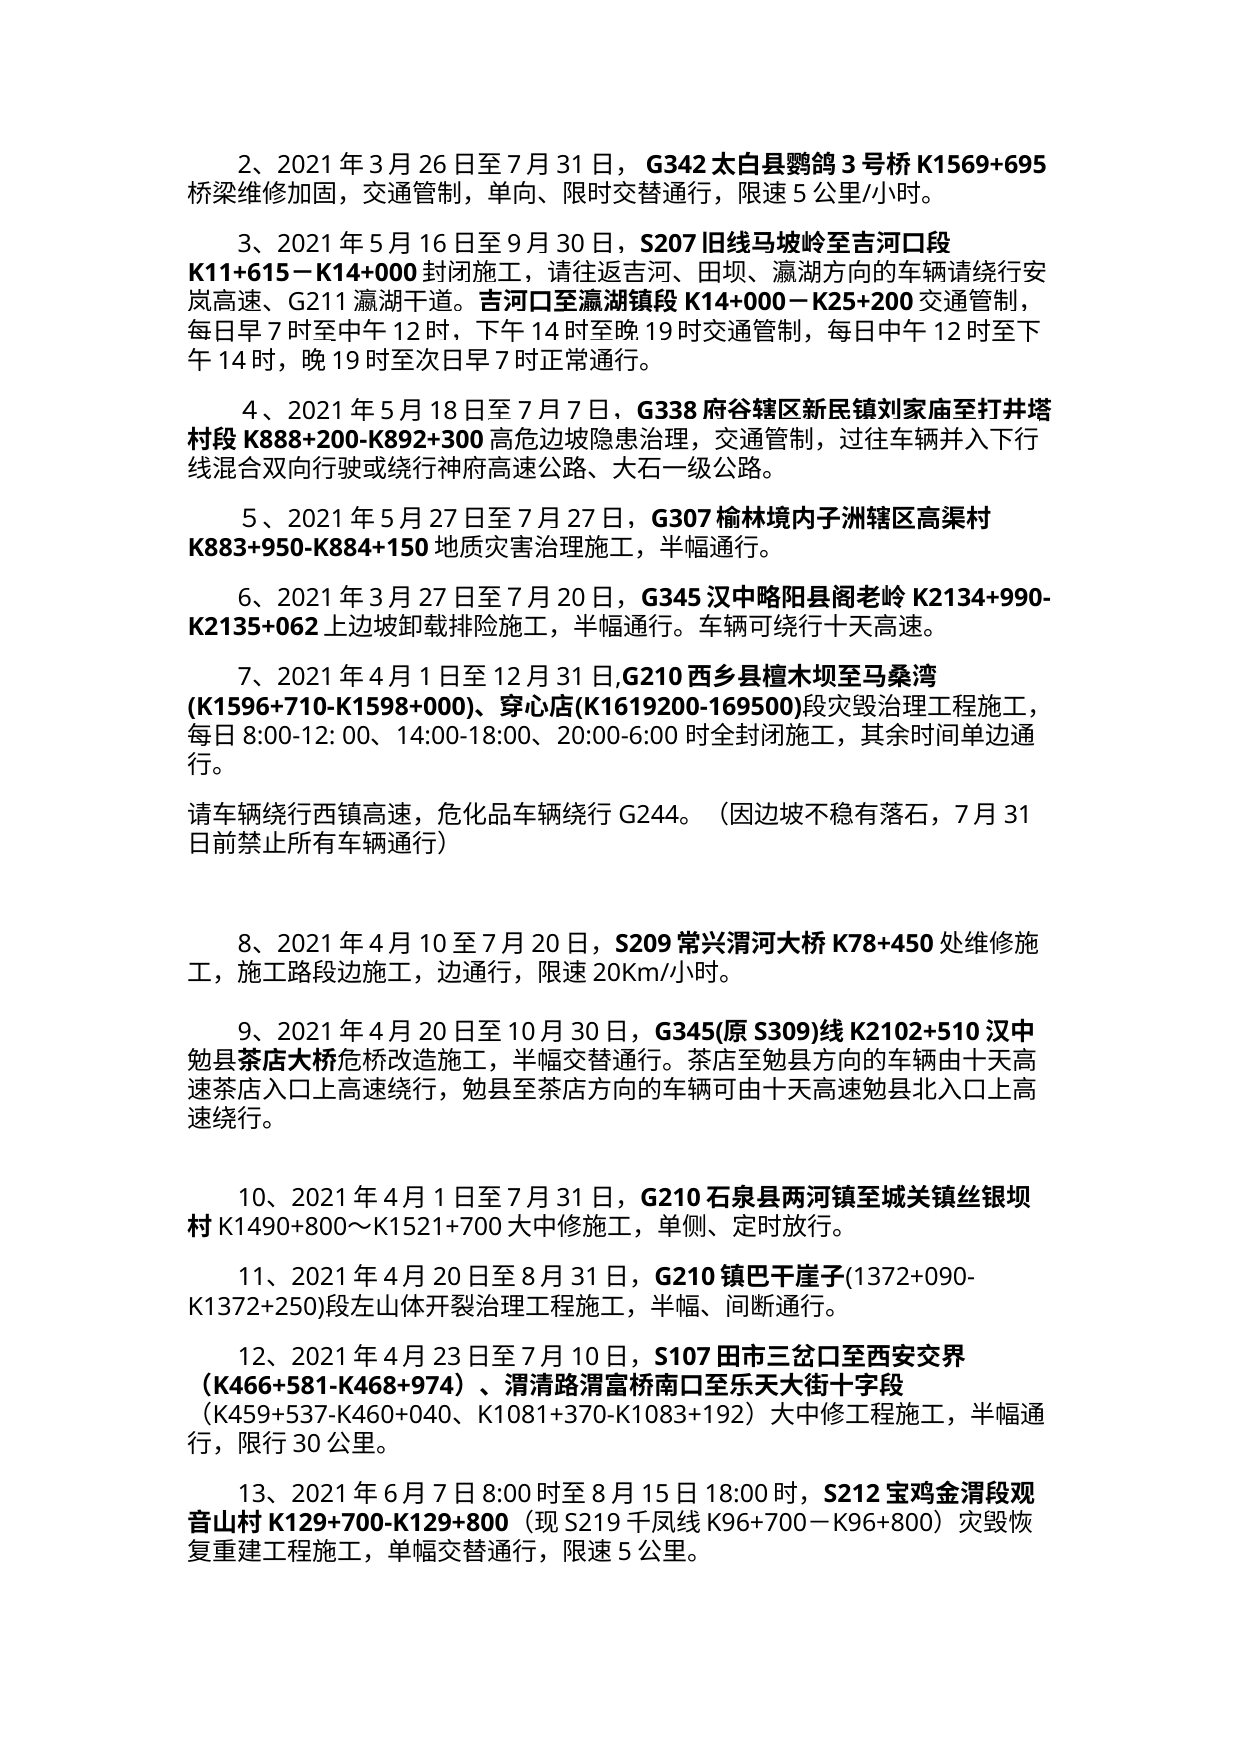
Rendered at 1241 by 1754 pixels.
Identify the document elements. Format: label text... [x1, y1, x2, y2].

text 7、2021年4月1日至12月31日,G210西乡县檀木坝至马桑湾(K1596+710-K1598+000)、穿心店(K1619200-169500)段灾毁治理工程施工，每日8:00-12: 00、14:00-18:00、20:00-6:00 时全封闭施工，其余时间单边通行。 [187, 662, 1053, 779]
text ５、2021年5月27日至7月27日，G307榆林境内子洲辖区高渠村K883+950-K884+150地质灾害治理施工，半幅通行。 [784, 504, 1053, 562]
text 8、2021年4月10至7月20日，S209常兴渭河大桥K78+450处维修施工，施工路段边施工，边通行，限速20Km/小时。 [187, 929, 1053, 987]
text ４、2021年5月18日至7月7日，G338府谷辖区新民镇刘家庙至打井塔村段K888+200-K892+300高危边坡隐患治理，交通管制，过往车辆并入下行线混合双向行驶或绕行神府高速公路、大石一级公路。 [787, 396, 1053, 483]
text 10、2021年4月1日至7月31日，G210石泉县两河镇至城关镇丝银坝村K1490+800～K1521+700大中修施工，单侧、定时放行。 [187, 1183, 1053, 1242]
text 2、2021年3月26日至7月31日， G342太白县鹦鸽3号桥K1569+695桥梁维修加固，交通管制，单向、限时交替通行，限速5公里/小时。 [187, 150, 1053, 208]
text 12、2021年4月23日至7月10日，S107田市三岔口至西安交界（K466+581-K468+974）、渭清路渭富桥南口至乐天大街十字段（K459+537-K460+040、K1081+370-K1083+192）大中修工程施工，半幅通行，限行30公里。 [187, 1342, 1053, 1458]
text 11、2021年4月20日至8月31日，G210镇巴干崖子(1372+090-K1372+250)段左山体开裂治理工程施工，半幅、间断通行。 [187, 1262, 1053, 1321]
text 3、2021年5月16日至9月30日，S207旧线马坡岭至吉河口段K11+615－K14+000封闭施工，请往返吉河、田坝、瀛湖方向的车辆请绕行安岚高速、G211瀛湖干道。吉河口至瀛湖镇段K14+000－K25+200交通管制，每日早7时至中午12时，下午14时至晚19时交通管制，每日中午12时至下午14时，晚19时至次日早7时正常通行。 [664, 229, 1053, 375]
text 请车辆绕行西镇高速，危化品车辆绕行 G244。（因边坡不稳有落石，7月31日前禁止所有车辆通行） [187, 800, 1053, 858]
text 13、2021年6月7日8:00时至8月15日18:00时，S212宝鸡金渭段观音山村K129+700-K129+800（现S219千凤线K96+700－K96+800）灾毁恢复重建工程施工，单幅交替通行，限速5公里。 [187, 1479, 1053, 1567]
text 6、2021年3月27日至７月20日，G345汉中略阳县阁老岭K2134+990-K2135+062上边坡卸载排险施工，半幅通行。车辆可绕行十天高速。 [187, 583, 1053, 642]
text 9、2021年4月20日至10月30日，G345(原S309)线K2102+510汉中勉县茶店大桥危桥改造施工，半幅交替通行。茶店至勉县方向的车辆由十天高速茶店入口上高速绕行，勉县至茶店方向的车辆可由十天高速勉县北入口上高速绕行。 [187, 1017, 1053, 1133]
